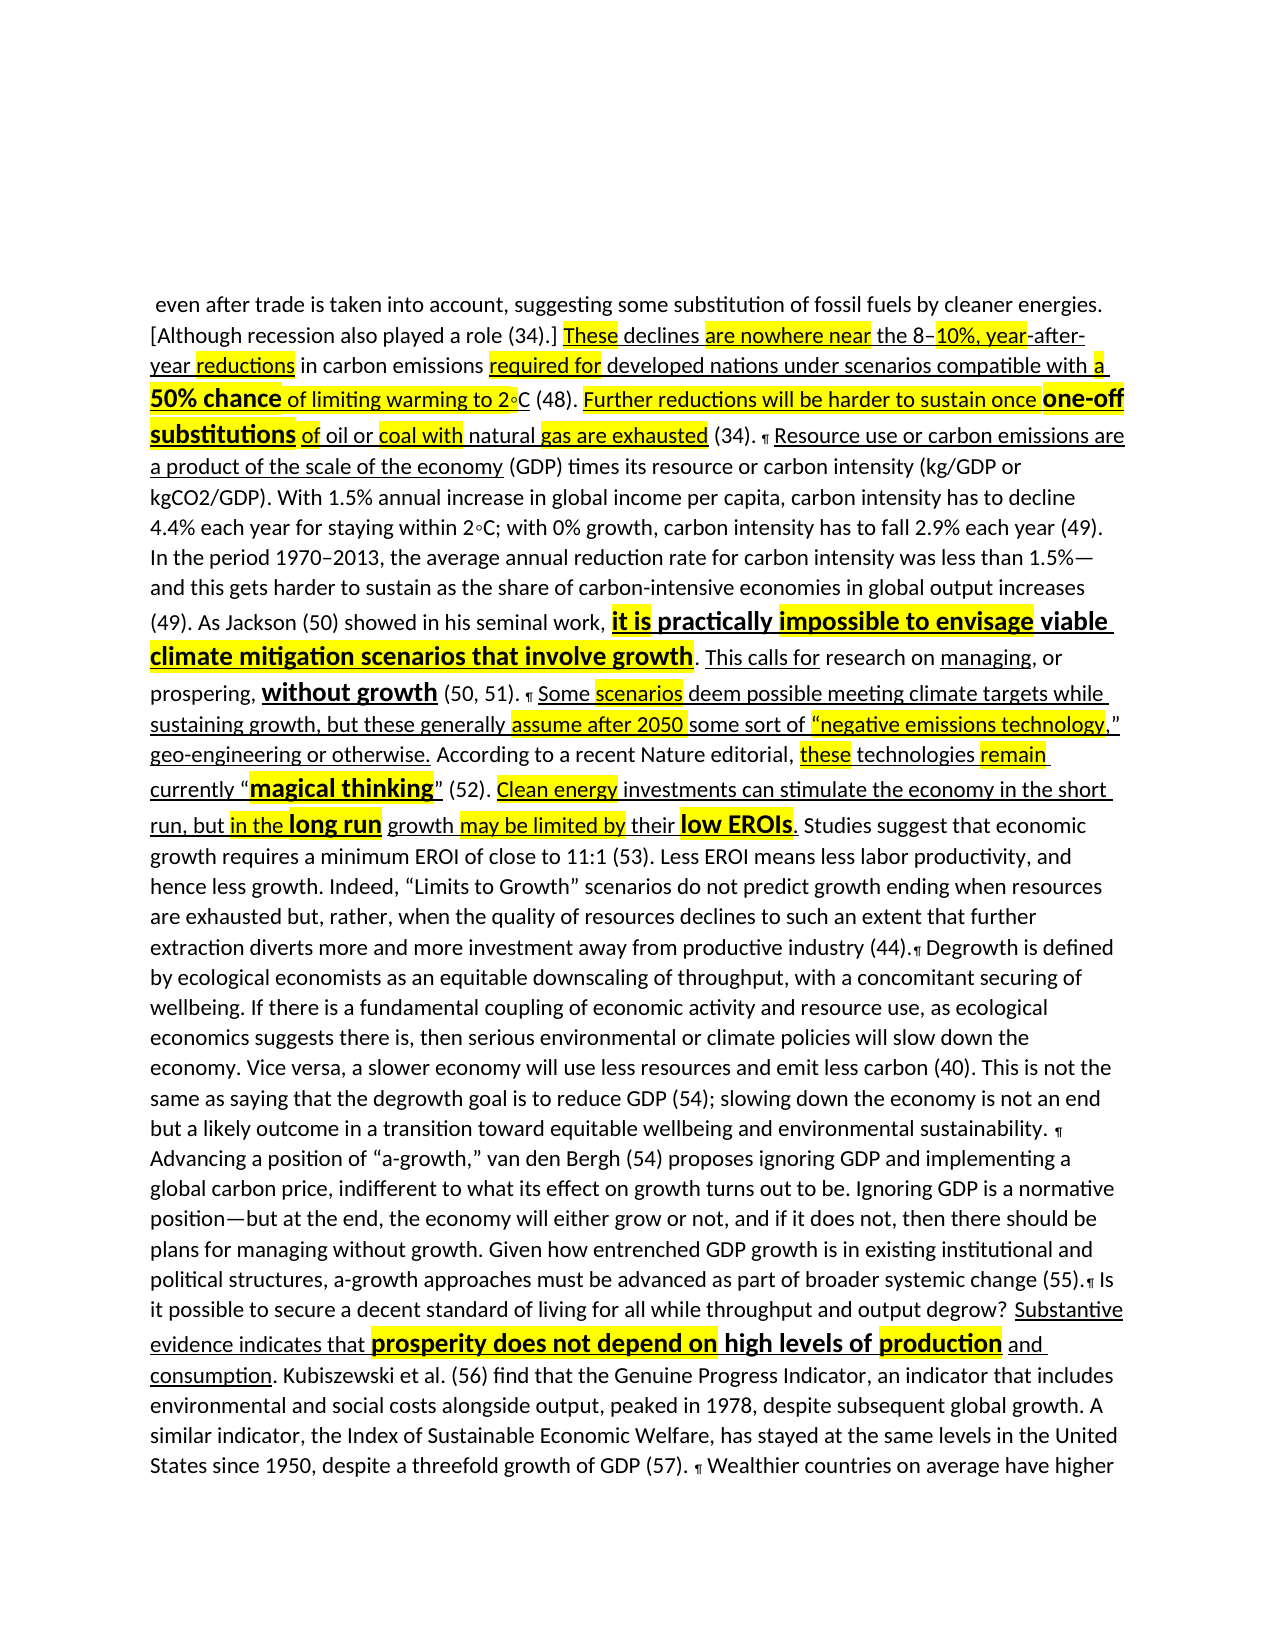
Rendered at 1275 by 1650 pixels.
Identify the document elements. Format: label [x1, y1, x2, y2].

text [150, 291, 1125, 1480]
